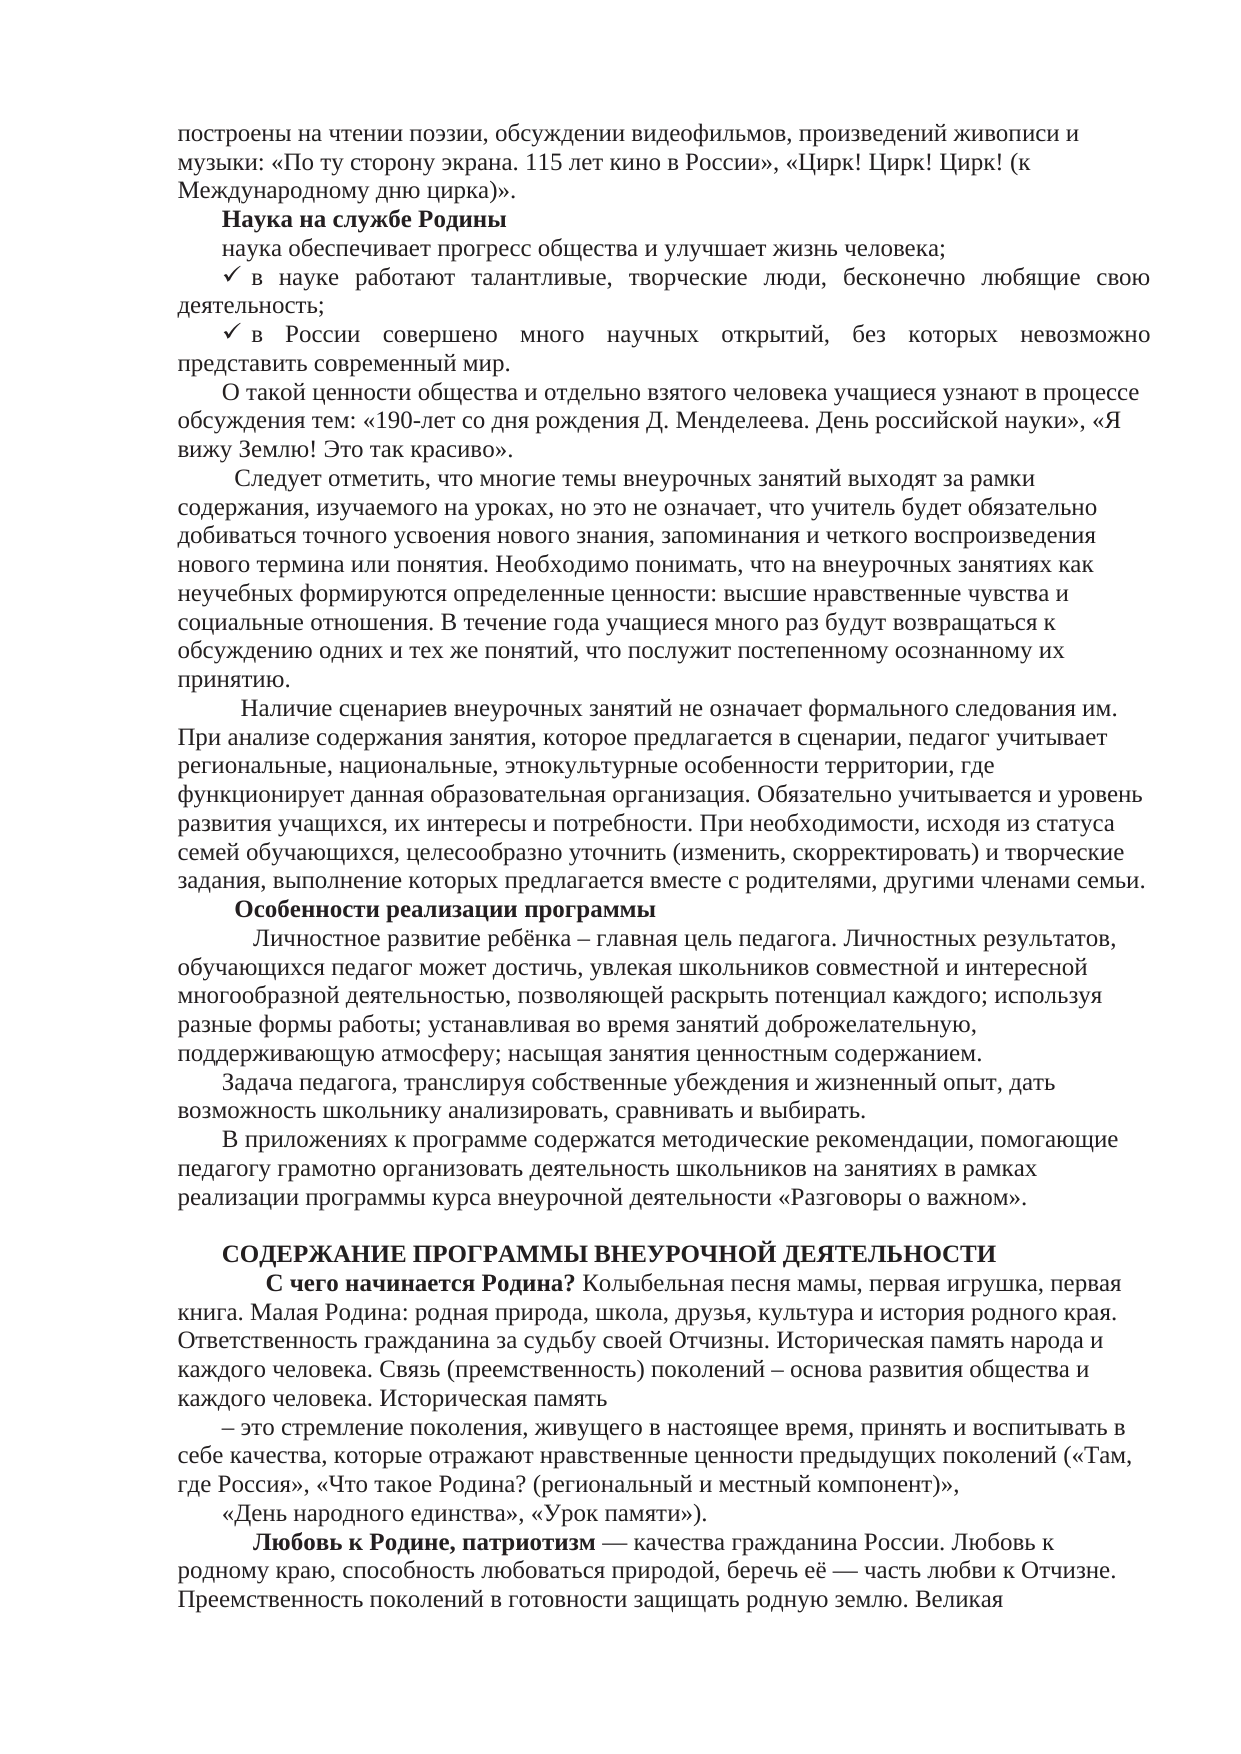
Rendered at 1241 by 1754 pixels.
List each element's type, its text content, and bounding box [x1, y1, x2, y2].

text О такой ценности общества и отдельно взятого человека учащиеся узнают в процессе обсуждения тем: «190-лет со дня рождения Д. Менделеева. День российской науки», «Я вижу Землю! Это так красиво». [177, 377, 1152, 463]
text Личностное развитие ребёнка – главная цель педагога. Личностных результатов, обучающихся педагог может достичь, увлекая школьников совместной и интересной многообразной деятельностью, позволяющей раскрыть потенциал каждого; используя разные формы работы; устанавливая во время занятий доброжелательную, поддерживающую атмосферу; насыщая занятия ценностным содержанием. [177, 923, 1152, 1067]
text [177, 1527, 1152, 1613]
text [177, 118, 1152, 204]
text Следует отметить, что многие темы внеурочных занятий выходят за рамки содержания, изучаемого на уроках, но это не означает, что учитель будет обязательно добиваться точного усвоения нового знания, запоминания и четкого воспроизведения нового термина или понятия. Необходимо понимать, что на внеурочных занятиях как неучебных формируются определенные ценности: высшие нравственные чувства и социальные отношения. В течение года учащиеся много раз будут возвращаться к обсуждению одних и тех же понятий, что послужит постепенному осознанному их принятию. [177, 463, 1152, 693]
text Особенности реализации программы [177, 894, 1152, 923]
text – это стремление поколения, живущего в настоящее время, принять и воспитывать в себе качества, которые отражают нравственные ценности предыдущих поколений («Там, где Россия», «Что такое Родина? (региональный и местный компонент)», [177, 1412, 1152, 1498]
list в науке работают талантливые, творческие люди, бесконечно любящие свою деятельность; [177, 262, 1152, 319]
list в России совершено много научных открытий, без которых невозможно представить современный мир. [177, 319, 1152, 377]
text наука обеспечивает прогресс общества и улучшает жизнь человека; [177, 233, 1152, 262]
text «День народного единства», «Урок памяти»). [177, 1498, 1152, 1527]
text Наличие сценариев внеурочных занятий не означает формального следования им. При анализе содержания занятия, которое предлагается в сценарии, педагог учитывает региональные, национальные, этнокультурные особенности территории, где функционирует данная образовательная организация. Обязательно учитывается и уровень развития учащихся, их интересы и потребности. При необходимости, исходя из статуса семей обучающихся, целесообразно уточнить (изменить, скорректировать) и творческие задания, выполнение которых предлагается вместе с родителями, другими членами семьи. [177, 693, 1152, 894]
text Наука на службе Родины [177, 204, 1152, 233]
text Задача педагога, транслируя собственные убеждения и жизненный опыт, дать возможность школьнику анализировать, сравнивать и выбирать. [177, 1067, 1152, 1124]
text СОДЕРЖАНИЕ ПРОГРАММЫ ВНЕУРОЧНОЙ ДЕЯТЕЛЬНОСТИ [177, 1239, 1152, 1268]
text В приложениях к программе содержатся методические рекомендации, помогающие педагогу грамотно организовать деятельность школьников на занятиях в рамках реализации программы курса внеурочной деятельности «Разговоры о важном». [177, 1124, 1152, 1211]
text С чего начинается Родина? Колыбельная песня мамы, первая игрушка, первая книга. Малая Родина: родная природа, школа, друзья, культура и история родного края. Ответственность гражданина за судьбу своей Отчизны. Историческая память народа и каждого человека. Связь (преемственность) поколений – основа развития общества и каждого человека. Историческая память [177, 1268, 1152, 1412]
